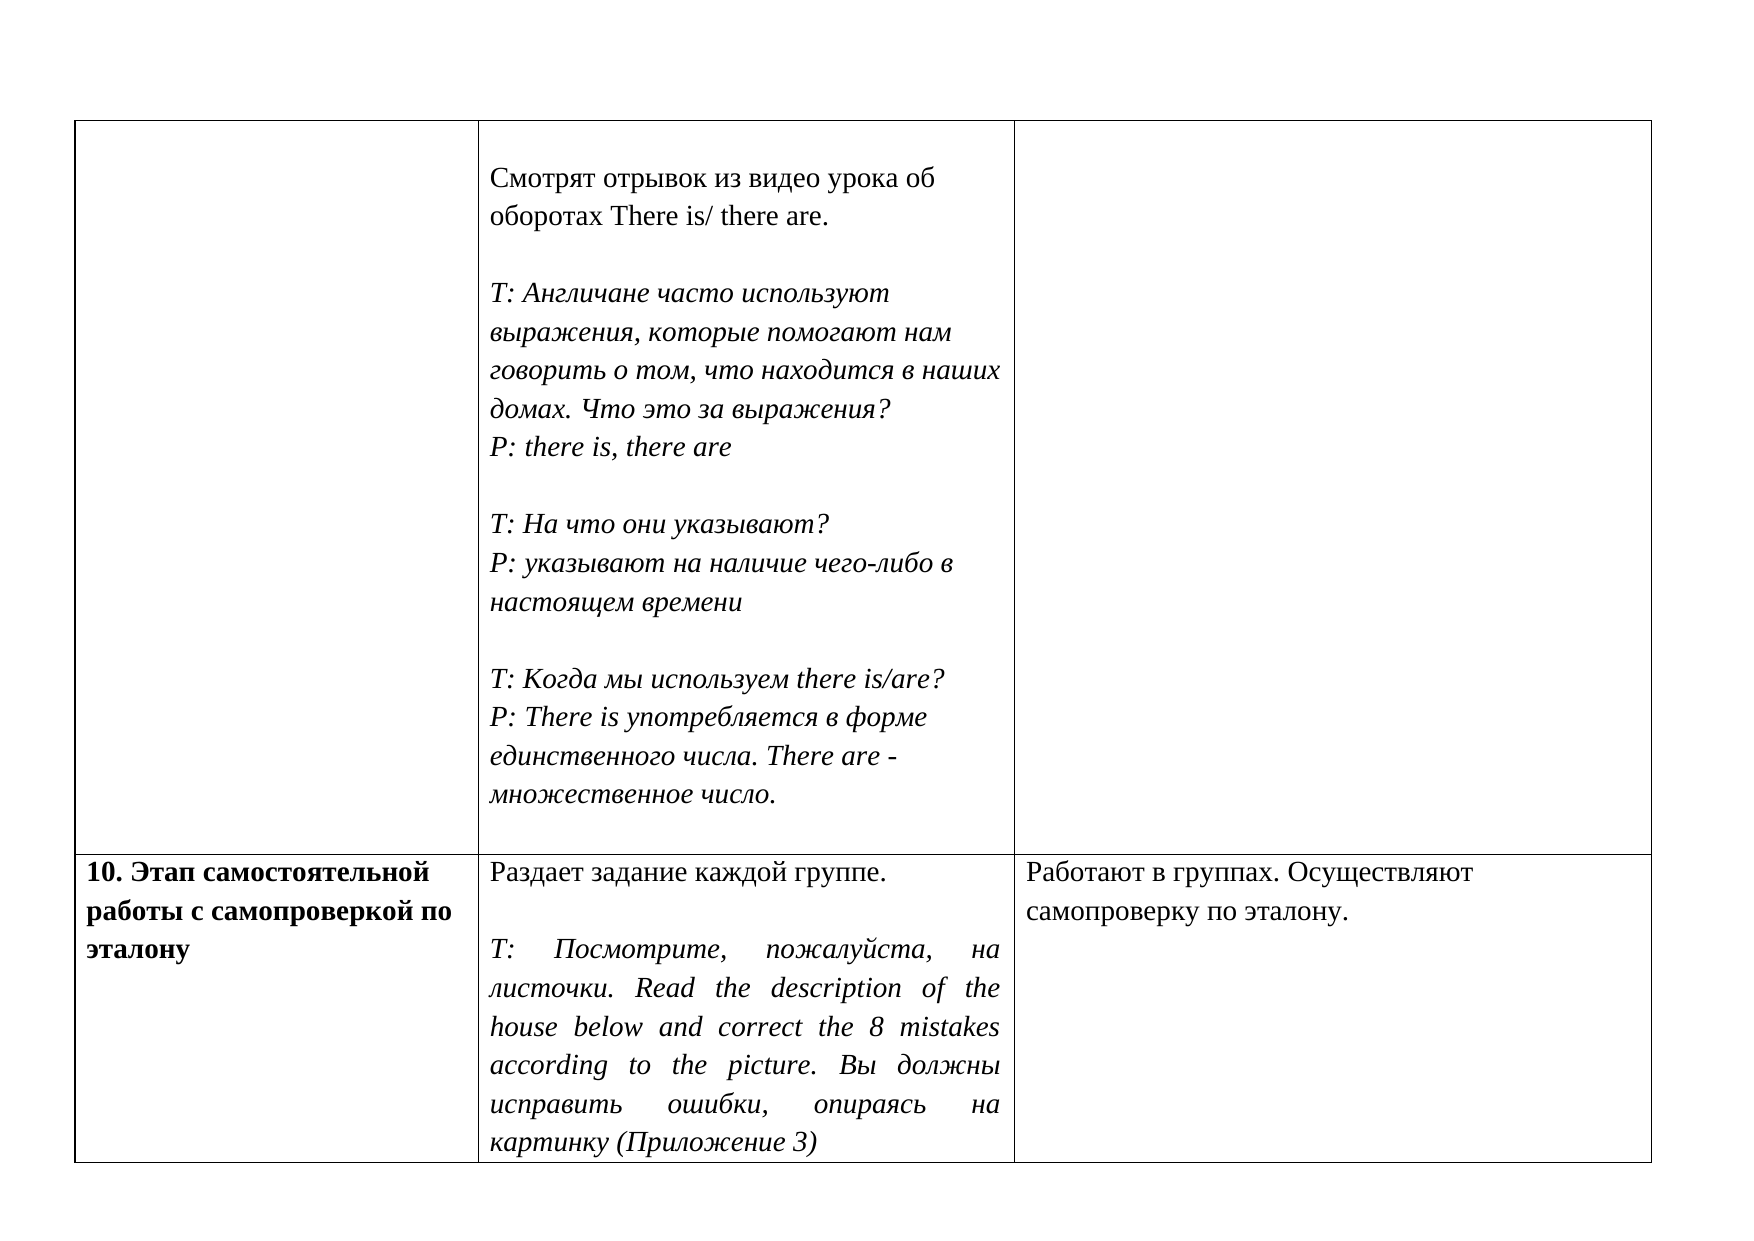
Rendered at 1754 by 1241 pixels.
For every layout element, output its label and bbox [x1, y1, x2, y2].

table_cell [479, 121, 1014, 853]
table_cell [76, 855, 478, 1162]
table_cell [76, 121, 478, 853]
table_cell [1015, 121, 1651, 853]
table_cell [479, 855, 1014, 1162]
table_cell [1015, 855, 1651, 1162]
